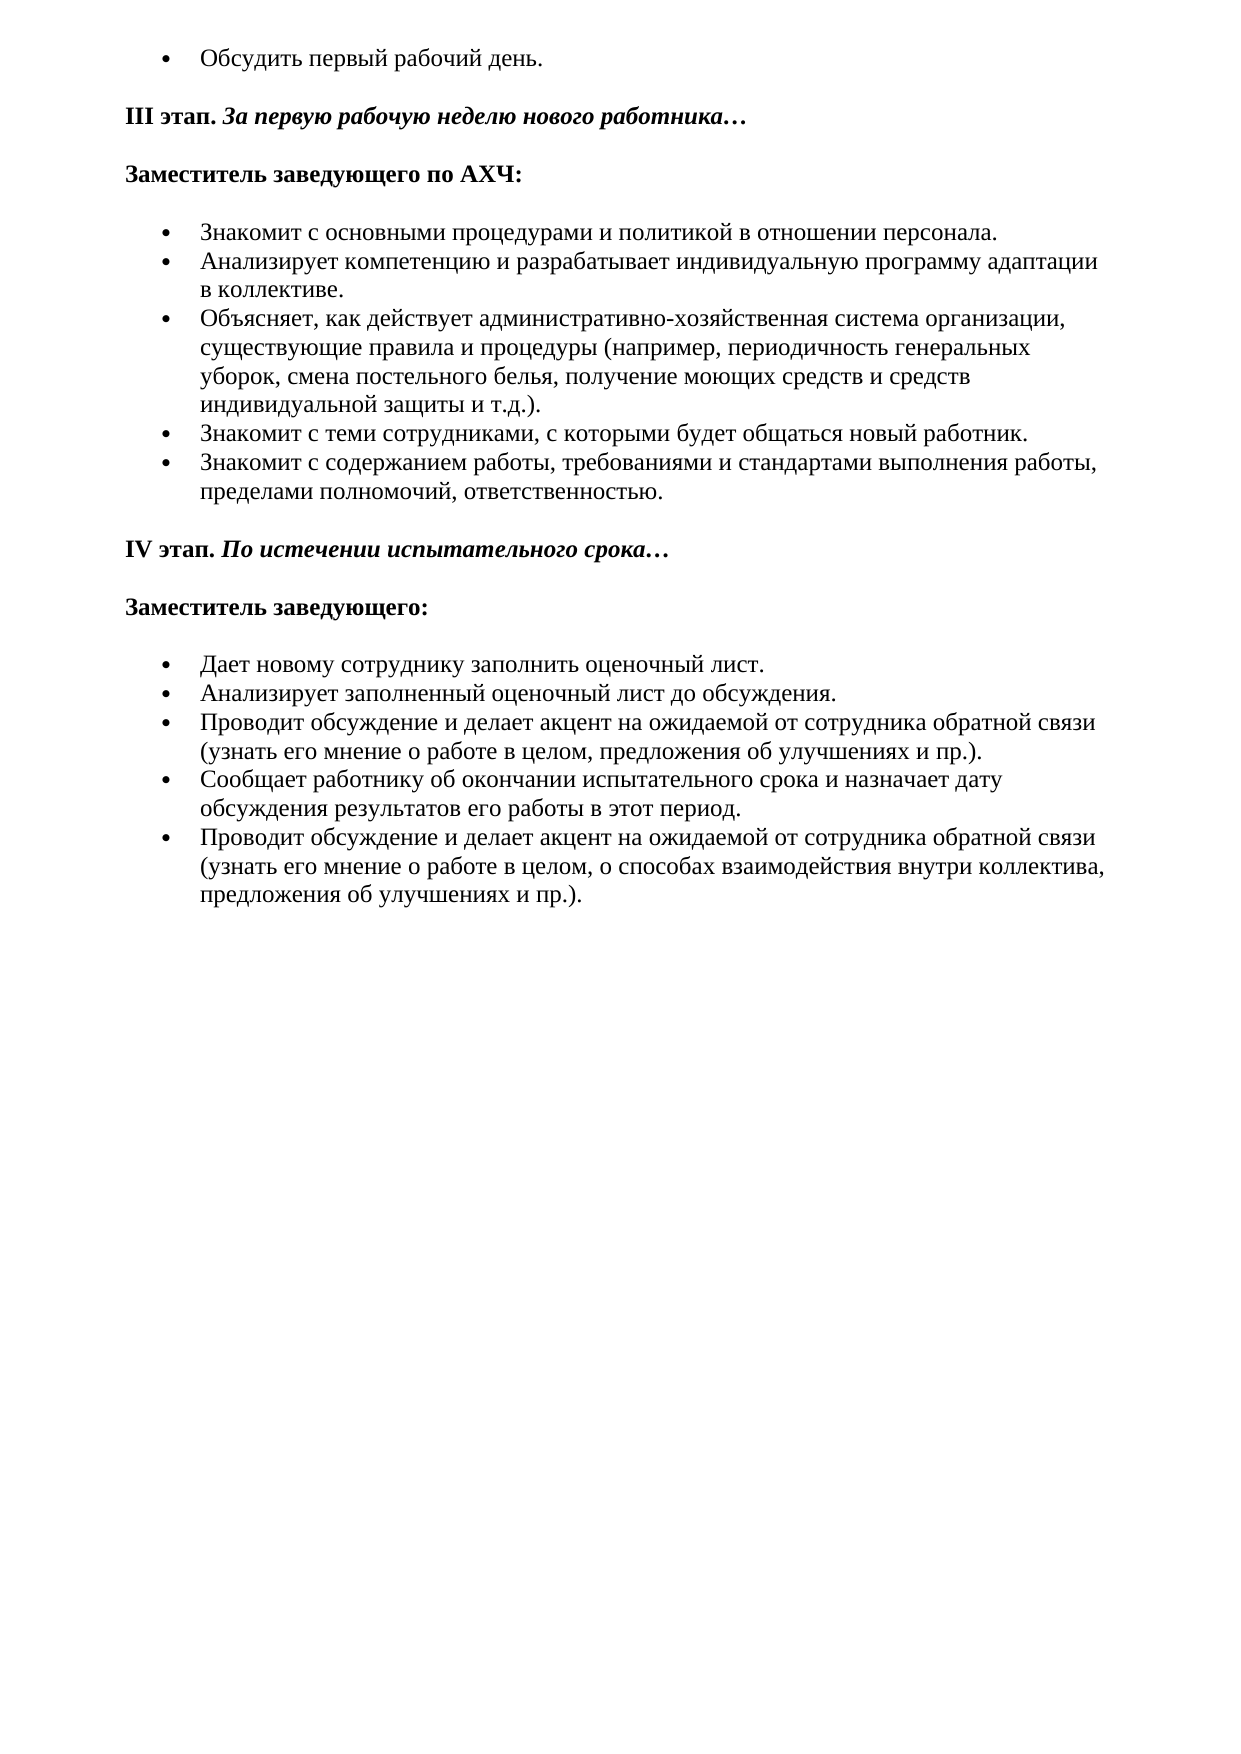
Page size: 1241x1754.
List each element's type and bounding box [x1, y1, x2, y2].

table_header [112, 31, 1128, 950]
